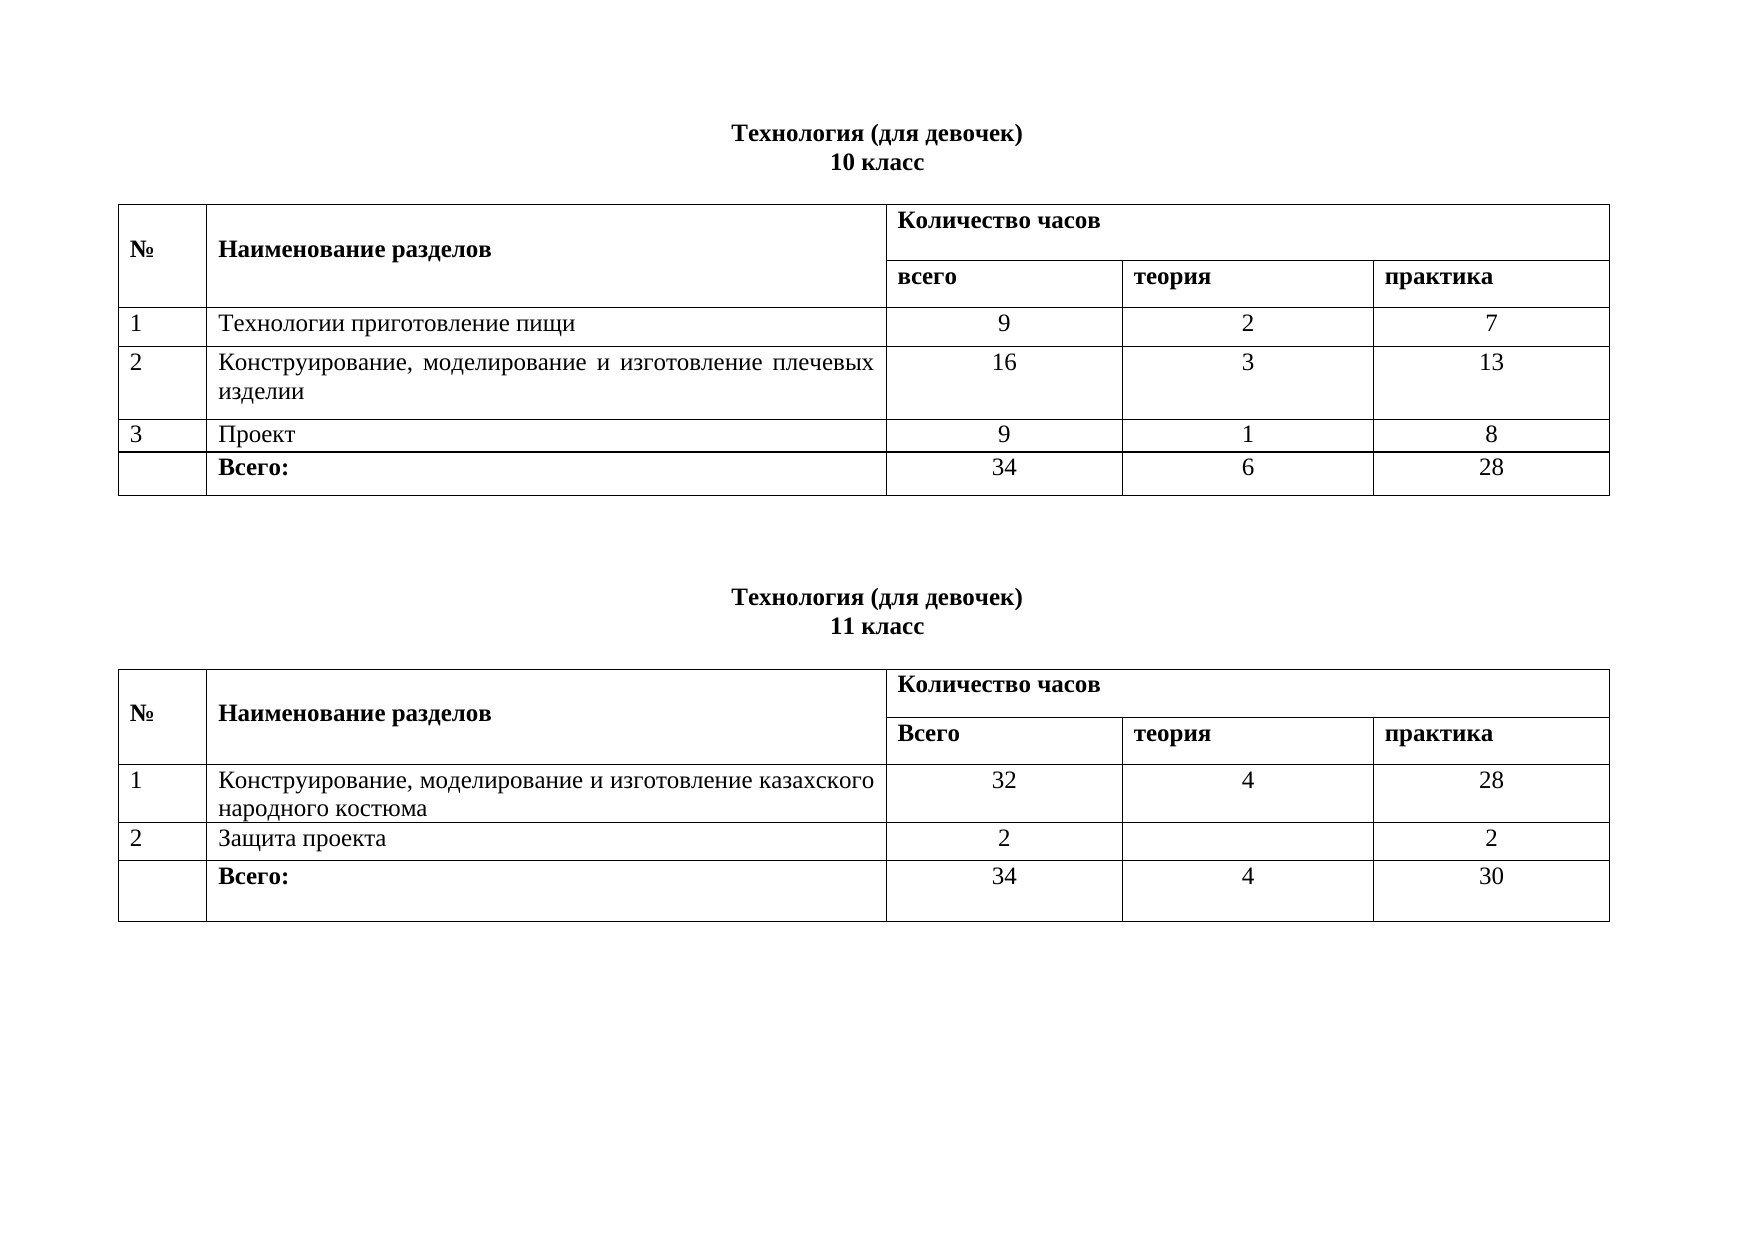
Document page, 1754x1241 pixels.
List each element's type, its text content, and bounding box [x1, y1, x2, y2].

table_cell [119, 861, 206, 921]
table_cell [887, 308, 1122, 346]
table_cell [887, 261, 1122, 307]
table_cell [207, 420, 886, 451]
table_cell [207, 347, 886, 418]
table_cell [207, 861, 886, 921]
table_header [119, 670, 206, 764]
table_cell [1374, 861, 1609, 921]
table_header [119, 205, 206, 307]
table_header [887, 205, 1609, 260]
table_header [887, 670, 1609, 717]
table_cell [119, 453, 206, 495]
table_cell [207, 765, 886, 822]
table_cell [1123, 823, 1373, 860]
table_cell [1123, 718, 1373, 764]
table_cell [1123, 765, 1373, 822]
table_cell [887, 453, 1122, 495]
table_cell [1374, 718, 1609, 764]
text Технология (для девочек) [118, 582, 1636, 611]
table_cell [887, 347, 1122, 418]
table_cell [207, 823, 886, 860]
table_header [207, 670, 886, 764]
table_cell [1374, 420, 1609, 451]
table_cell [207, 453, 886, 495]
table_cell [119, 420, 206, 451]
text 10 класс [118, 147, 1636, 176]
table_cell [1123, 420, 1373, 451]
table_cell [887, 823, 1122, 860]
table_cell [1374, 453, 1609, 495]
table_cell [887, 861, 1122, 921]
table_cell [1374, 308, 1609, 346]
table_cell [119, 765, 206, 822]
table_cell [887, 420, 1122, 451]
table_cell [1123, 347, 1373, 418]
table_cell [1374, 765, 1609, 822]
text 11 класс [118, 611, 1636, 640]
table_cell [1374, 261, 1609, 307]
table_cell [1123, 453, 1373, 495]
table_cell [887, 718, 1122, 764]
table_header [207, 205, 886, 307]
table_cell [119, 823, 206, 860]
text Технология (для девочек) [118, 118, 1636, 147]
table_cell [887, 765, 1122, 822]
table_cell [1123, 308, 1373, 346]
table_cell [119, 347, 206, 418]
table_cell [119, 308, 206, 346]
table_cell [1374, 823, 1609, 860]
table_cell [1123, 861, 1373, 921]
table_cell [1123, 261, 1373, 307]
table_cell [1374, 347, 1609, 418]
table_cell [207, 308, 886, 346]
